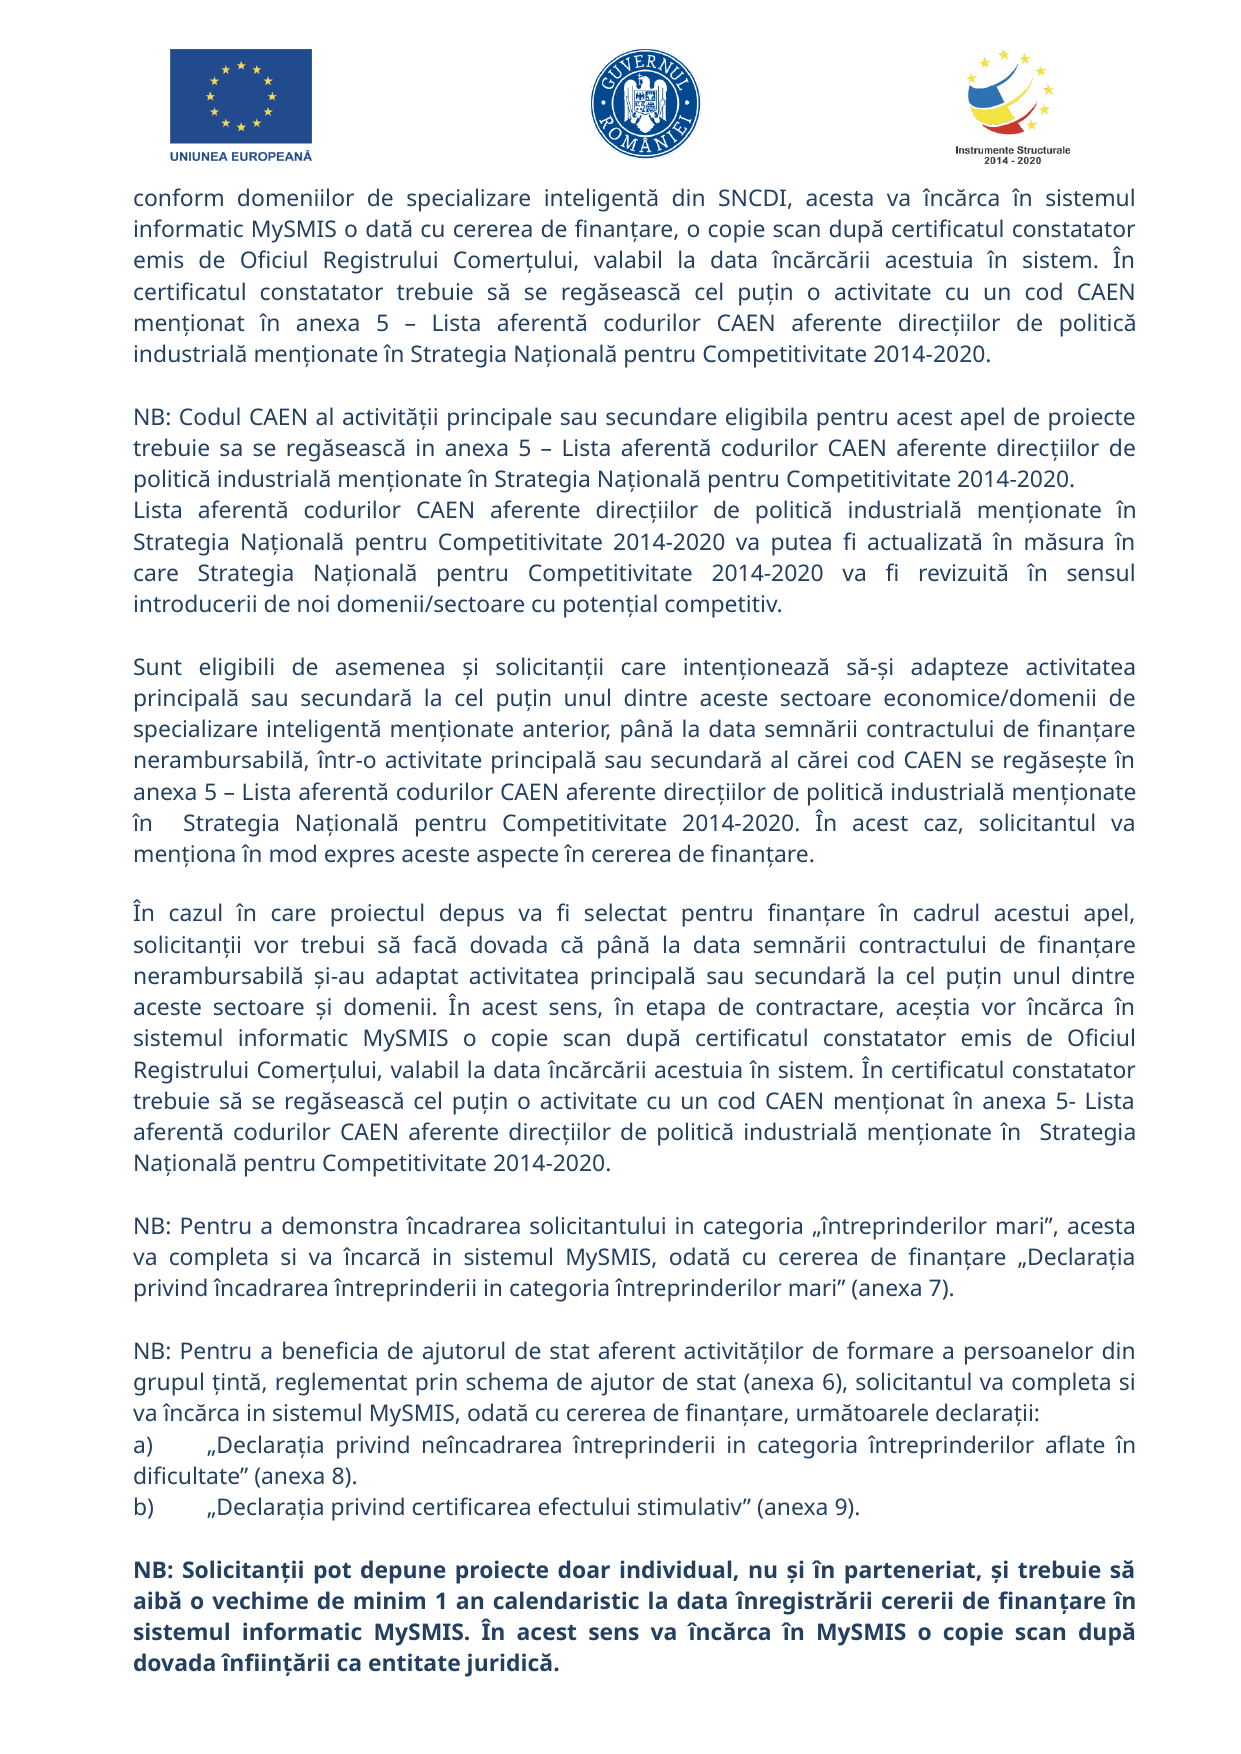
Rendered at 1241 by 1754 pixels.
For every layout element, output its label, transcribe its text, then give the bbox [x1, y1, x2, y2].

text Lista aferentă codurilor CAEN aferente direcţiilor de politică industrială menţionate în Strategia Naţională pentru Competitivitate 2014-2020 va putea fi actualizată în măsura în care Strategia Naţională pentru Competitivitate 2014-2020 va fi revizuită în sensul introducerii de noi domenii/sectoare cu potențial competitiv. [133, 494, 1137, 619]
text NB: Codul CAEN al activității principale sau secundare eligibila pentru acest apel de proiecte trebuie sa se regăsească in anexa 5 – Lista aferentă codurilor CAEN aferente direcţiilor de politică industrială menţionate în Strategia Naţională pentru Competitivitate 2014-2020. [133, 401, 1137, 494]
picture [589, 47, 701, 159]
text NB: Pentru a beneficia de ajutorul de stat aferent activităților de formare a persoanelor din grupul țintă, reglementat prin schema de ajutor de stat (anexa 6), solicitantul va completa si va încărca in sistemul MySMIS, odată cu cererea de finanțare, următoarele declarații: [133, 1335, 1137, 1428]
picture [956, 49, 1070, 164]
text Sunt eligibili de asemenea și solicitanții care intenționează să-și adapteze activitatea principală sau secundară la cel puțin unul dintre aceste sectoare economice/domenii de specializare inteligentă menționate anterior, până la data semnării contractului de finanțare nerambursabilă, într-o activitate principală sau secundară al cărei cod CAEN se regăsește în anexa 5 – Lista aferentă codurilor CAEN aferente direcţiilor de politică industrială menţionate în Strategia Naţională pentru Competitivitate 2014-2020. În acest caz, solicitantul va menționa în mod expres aceste aspecte în cererea de finanțare. [133, 651, 1137, 869]
text NB: Pentru a demonstra încadrarea solicitantului in categoria „întreprinderilor mari”, acesta va completa si va încarcă in sistemul MySMIS, odată cu cererea de finanțare „Declarația privind încadrarea întreprinderii in categoria întreprinderilor mari” (anexa 7). [133, 1210, 1137, 1303]
text În cazul în care proiectul depus va fi selectat pentru finanțare în cadrul acestui apel, solicitanții vor trebui să facă dovada că până la data semnării contractului de finanțare nerambursabilă și-au adaptat activitatea principală sau secundară la cel puțin unul dintre aceste sectoare și domenii. În acest sens, în etapa de contractare, aceștia vor încărca în sistemul informatic MySMIS o copie scan după certificatul constatator emis de Oficiul Registrului Comerțului, valabil la data încărcării acestuia în sistem. În certificatul constatator trebuie să se regăsească cel puțin o activitate cu un cod CAEN menționat în anexa 5- Lista aferentă codurilor CAEN aferente direcţiilor de politică industrială menţionate în Strategia Naţională pentru Competitivitate 2014-2020. [133, 897, 1137, 1178]
text a) „Declarația privind neîncadrarea întreprinderii in categoria întreprinderilor aflate în dificultate” (anexa 8). [133, 1428, 1137, 1491]
picture [170, 49, 312, 161]
text NB: Solicitanții pot depune proiecte doar individual, nu și în parteneriat, și trebuie să aibă o vechime de minim 1 an calendaristic la data înregistrării cererii de finanțare în sistemul informatic MySMIS. În acest sens va încărca în MySMIS o copie scan după dovada înființării ca entitate juridică. [133, 1553, 1137, 1678]
text b) „Declarația privind certificarea efectului stimulativ” (anexa 9). [133, 1491, 1137, 1522]
